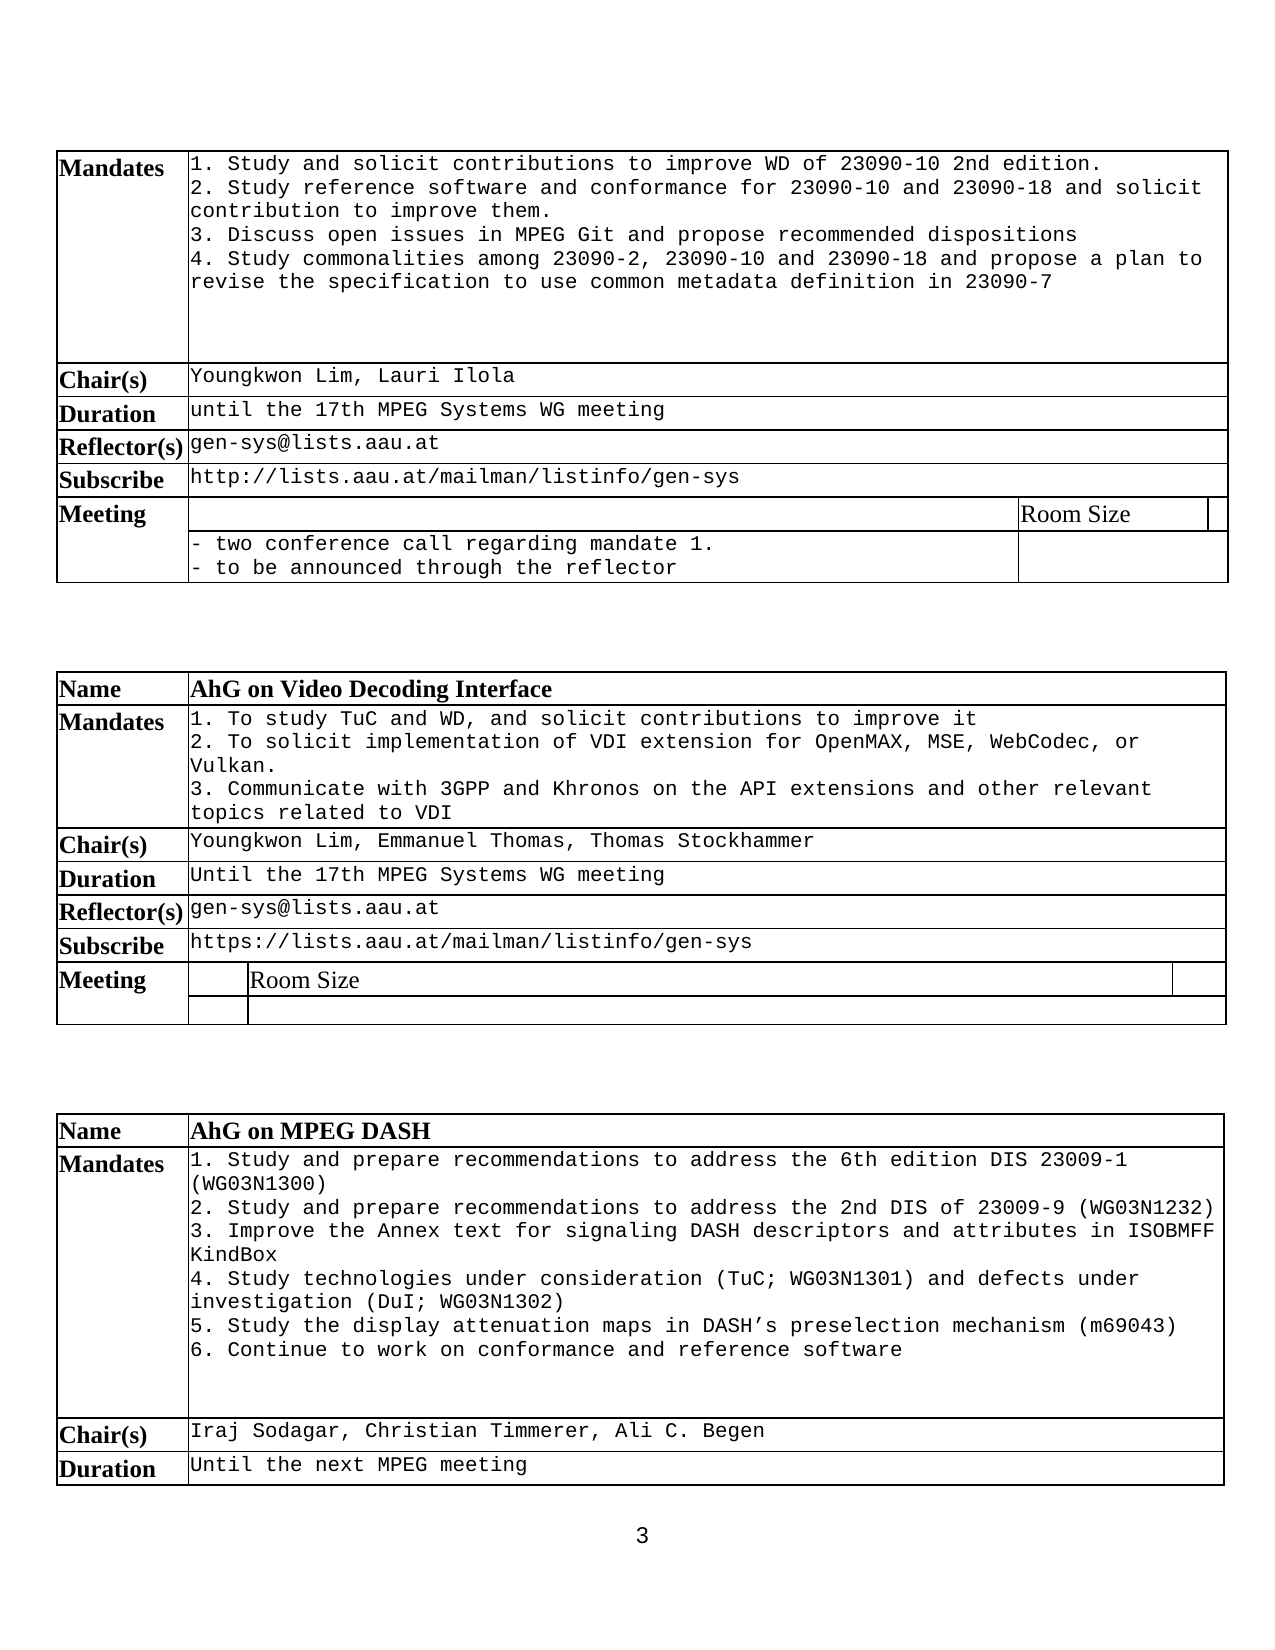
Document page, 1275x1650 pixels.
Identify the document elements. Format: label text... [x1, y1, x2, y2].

table_cell Room Size [249, 963, 1172, 995]
table_cell [189, 997, 247, 1024]
table_cell 1. Study and solicit contributions to improve WD of 23090-10 2nd edition. 2. Study reference software and conformance for 23090-10 and 23090-18 and solicit contribution to improve them. 3. Discuss open issues in MPEG Git and propose recommended dispositions 4. Study commonalities among 23090-2, 23090-10 and 23090-18 and propose a plan to revise the specification to use common metadata definition in 23090-7 [189, 152, 1227, 362]
table_cell gen-sys@lists.aau.at [189, 896, 1225, 928]
table_header AhG on Video Decoding Interface [189, 673, 1225, 704]
table_cell until the 17th MPEG Systems WG meeting [189, 397, 1227, 429]
table_cell [1019, 532, 1227, 582]
table_cell Reflector(s) [58, 896, 188, 928]
table_cell Chair(s) [58, 364, 188, 396]
table_cell Meeting [58, 963, 188, 1024]
table_cell Until the 17th MPEG Systems WG meeting [189, 862, 1225, 894]
table_cell 1. To study TuC and WD, and solicit contributions to improve it 2. To solicit implementation of VDI extension for OpenMAX, MSE, WebCodec, or Vulkan. 3. Communicate with 3GPP and Khronos on the API extensions and other relevant topics related to VDI [189, 706, 1225, 827]
table_cell Reflector(s) [58, 431, 188, 462]
table_cell Youngkwon Lim, Lauri Ilola [189, 364, 1227, 396]
table_cell Youngkwon Lim, Emmanuel Thomas, Thomas Stockhammer [189, 829, 1225, 861]
table_cell [1173, 963, 1225, 995]
table_cell [189, 498, 1018, 530]
table_header Name [58, 673, 188, 704]
table_cell Chair(s) [58, 829, 188, 861]
table_cell Until the next MPEG meeting [189, 1452, 1223, 1484]
table_cell [249, 997, 1225, 1024]
table_cell - two conference call regarding mandate 1. - to be announced through the reflector [189, 532, 1018, 582]
table_cell Chair(s) [58, 1419, 188, 1451]
table_cell Mandates [58, 706, 188, 827]
table_cell Room Size [1019, 498, 1207, 530]
table_cell Subscribe [58, 464, 188, 496]
table_cell 1. Study and prepare recommendations to address the 6th edition DIS 23009-1 (WG03N1300) 2. ⁠⁠Study and prepare recommendations to address the 2nd DIS of 23009-9 (WG03N1232) 3. ⁠⁠⁠Improve the Annex text for signaling DASH descriptors and attributes in ISOBMFF KindBox 4. ⁠⁠Study technologies under consideration (TuC; WG03N1301) and defects under investigation (DuI; WG03N1302) 5. Study the display attenuation maps in DASH’s preselection mechanism (m69043) 6. ⁠Continue to work on conformance and reference software [189, 1148, 1223, 1417]
table_cell [189, 963, 247, 995]
table_cell https://lists.aau.at/mailman/listinfo/gen-sys [189, 929, 1225, 961]
table_cell Meeting [58, 498, 188, 582]
table_header Name [58, 1115, 188, 1146]
table_cell Subscribe [58, 929, 188, 961]
table_header AhG on MPEG DASH [189, 1115, 1223, 1146]
table_cell Mandates [58, 1148, 188, 1417]
table_cell Duration [58, 1452, 188, 1484]
table_cell http://lists.aau.at/mailman/listinfo/gen-sys [189, 464, 1227, 496]
table_cell Duration [58, 862, 188, 894]
table_cell [1209, 498, 1227, 530]
table_cell Duration [58, 397, 188, 429]
table_cell Iraj Sodagar, Christian Timmerer, Ali C. Begen [189, 1419, 1223, 1451]
table_cell gen-sys@lists.aau.at [189, 431, 1227, 462]
table_cell Mandates [58, 152, 188, 362]
